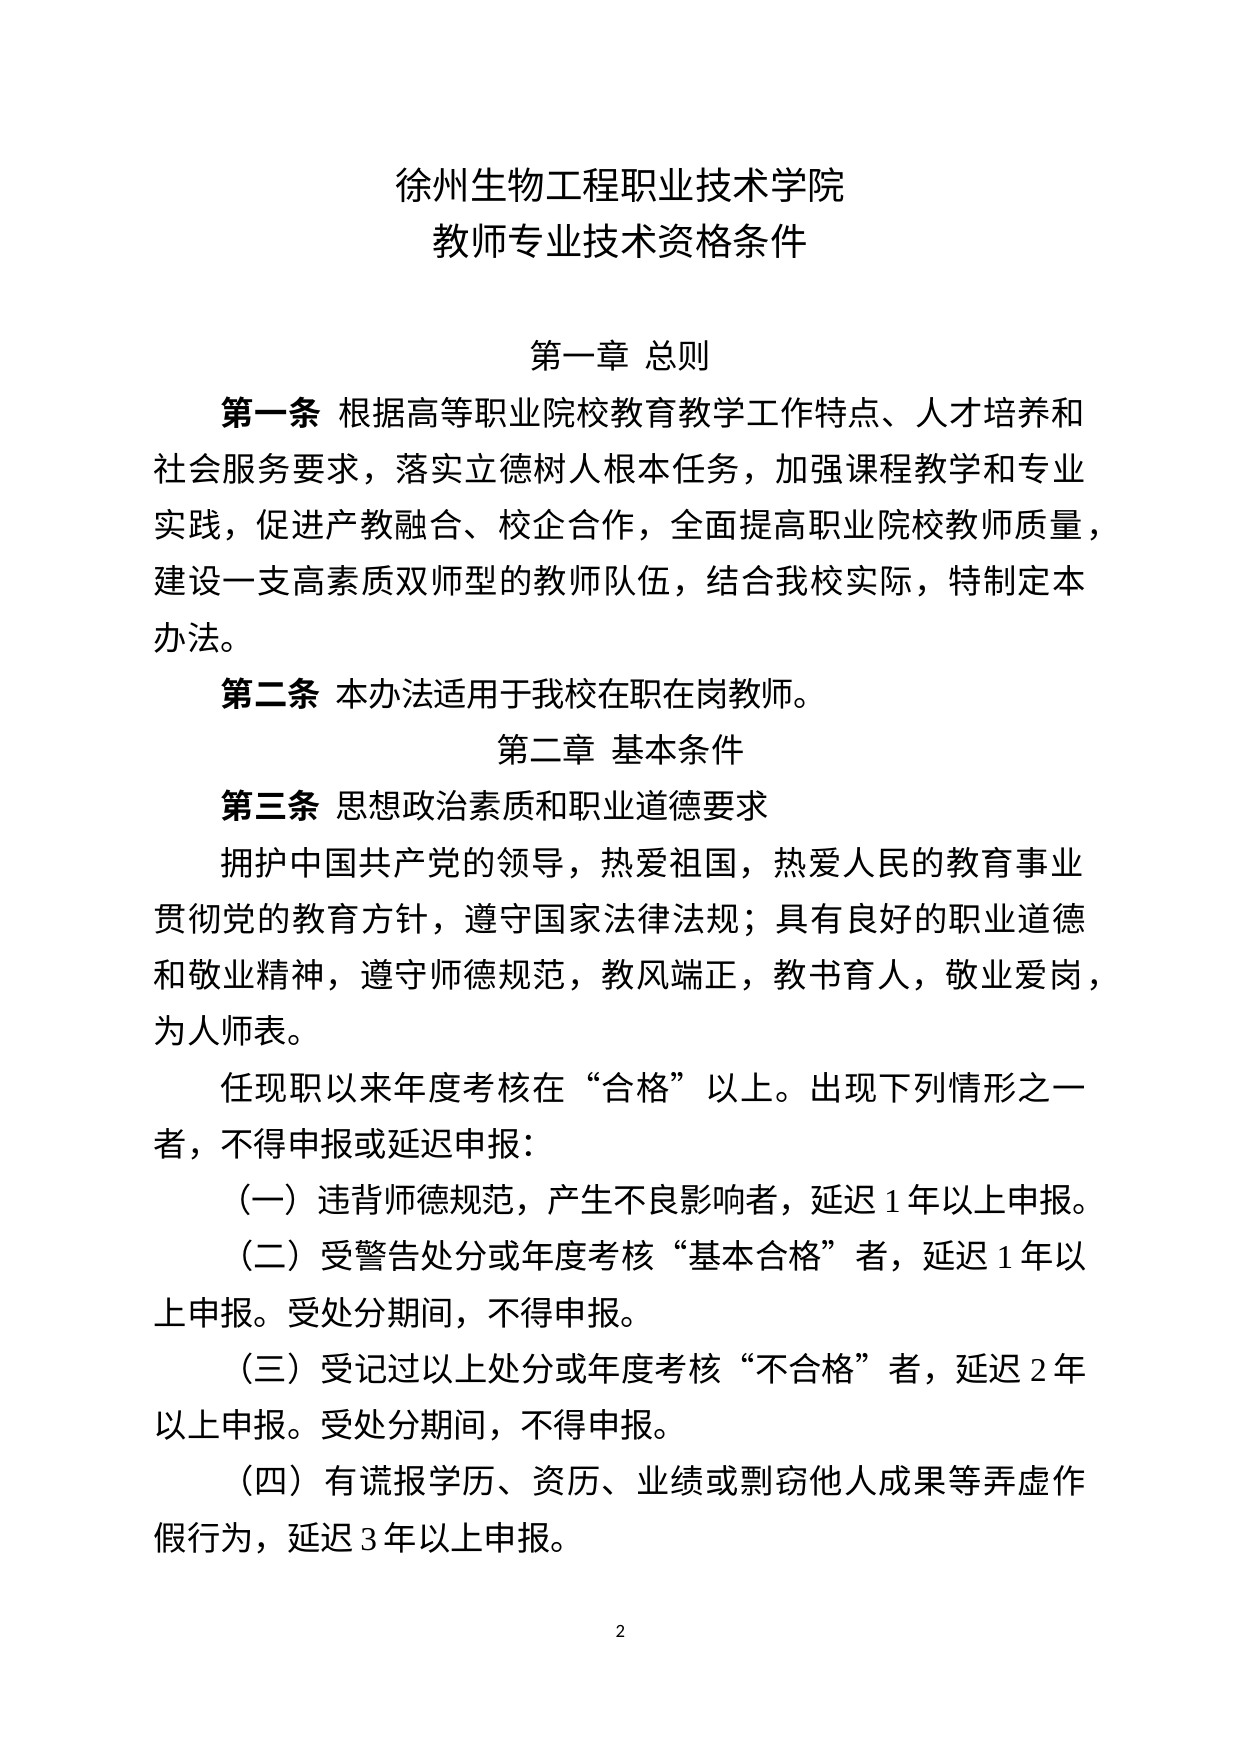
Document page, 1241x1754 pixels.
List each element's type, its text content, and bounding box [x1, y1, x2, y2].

text （一）违背师德规范，产生不良影响者，延迟1年以上申报。 [153, 1166, 1087, 1222]
text （三）受记过以上处分或年度考核“不合格”者，延迟2年以上申报。受处分期间，不得申报。 [153, 1335, 1087, 1447]
text （二）受警告处分或年度考核“基本合格”者，延迟1年以上申报。受处分期间，不得申报。 [153, 1222, 1087, 1335]
text （四）有谎报学历、资历、业绩或剽窃他人成果等弄虚作假行为，延迟3年以上申报。 [153, 1447, 1087, 1560]
text 徐州生物工程职业技术学院 [153, 153, 1087, 210]
text 拥护中国共产党的领导，热爱祖国，热爱人民的教育事业，贯彻党的教育方针，遵守国家法律法规；具有良好的职业道德和敬业精神，遵守师德规范，教风端正，教书育人，敬业爱岗，为人师表。 [153, 828, 1087, 1053]
text 第二章 基本条件 [153, 716, 1087, 772]
text 教师专业技术资格条件 [153, 210, 1087, 266]
text 第二条 本办法适用于我校在职在岗教师。 [153, 660, 1087, 716]
text 任现职以来年度考核在“合格”以上。出现下列情形之一者，不得申报或延迟申报： [153, 1053, 1087, 1166]
text 第一章 总则 [153, 322, 1087, 378]
text 第一条 根据高等职业院校教育教学工作特点、人才培养和社会服务要求，落实立德树人根本任务，加强课程教学和专业实践，促进产教融合、校企合作，全面提高职业院校教师质量，建设一支高素质双师型的教师队伍，结合我校实际，特制定本办法。 [153, 378, 1087, 660]
text 第三条 思想政治素质和职业道德要求 [153, 772, 1087, 828]
